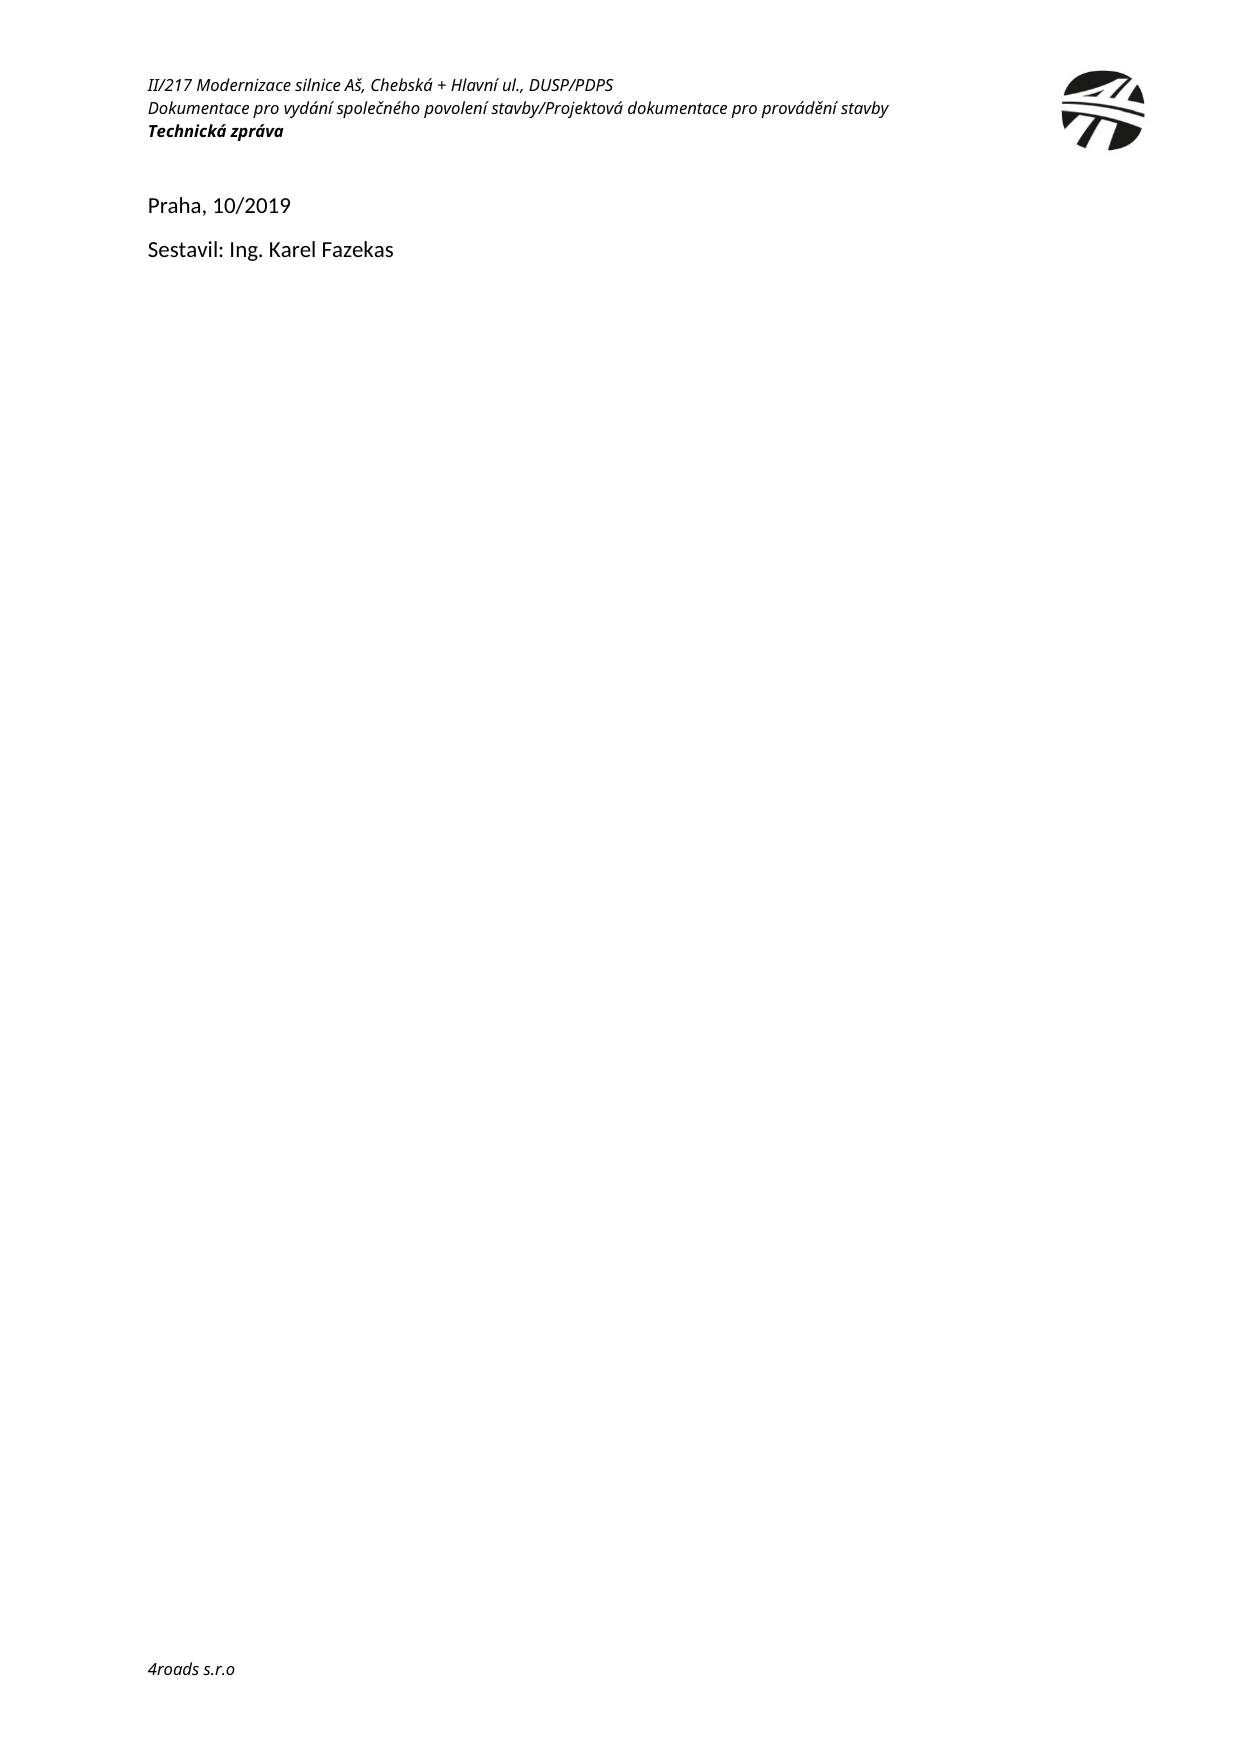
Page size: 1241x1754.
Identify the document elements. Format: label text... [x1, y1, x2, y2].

picture [1053, 63, 1153, 159]
text Sestavil: Ing. Karel Fazekas [148, 236, 1092, 264]
text Praha, 10/2019 [148, 192, 1092, 220]
